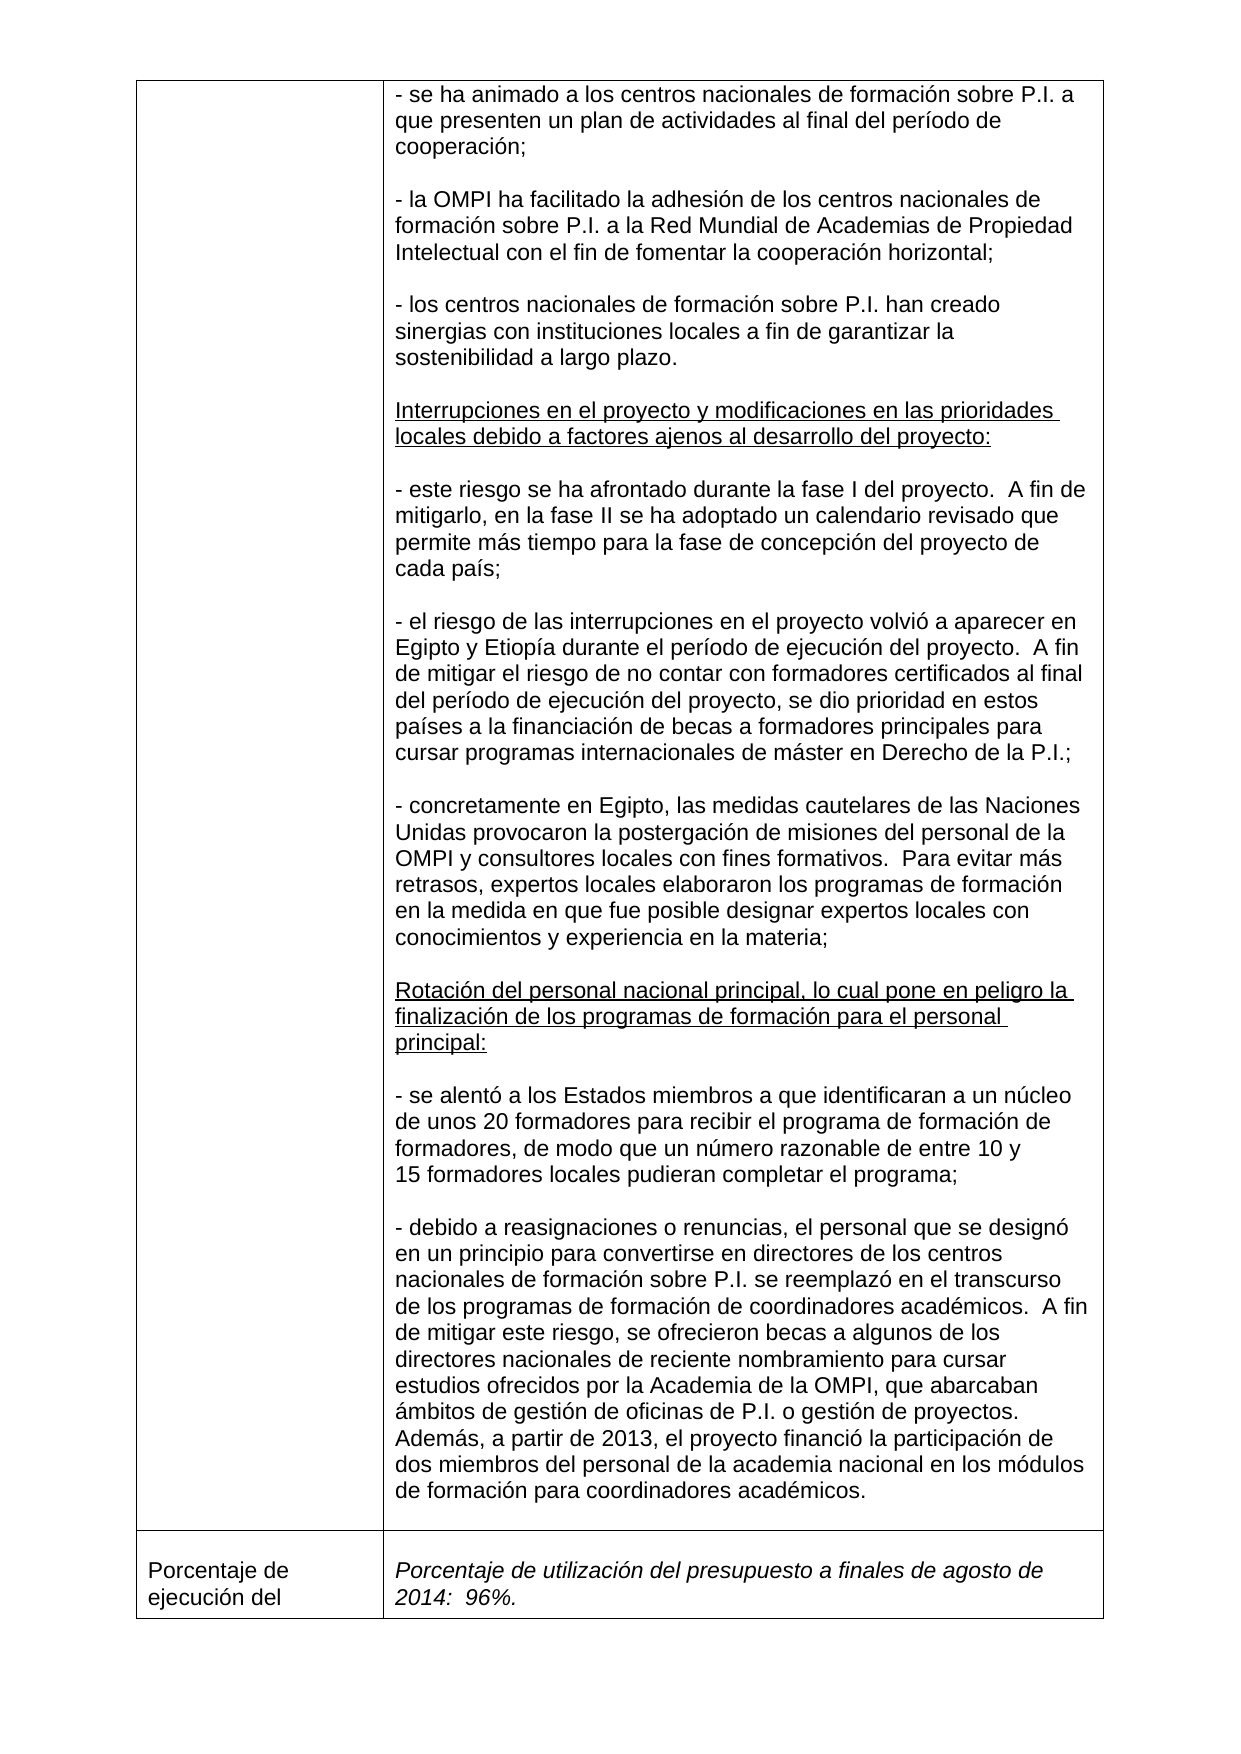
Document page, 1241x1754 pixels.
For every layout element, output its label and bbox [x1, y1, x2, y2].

table_cell [384, 1531, 1103, 1618]
table_cell [384, 81, 1103, 1530]
table_cell [137, 81, 383, 1530]
table_cell [137, 1531, 383, 1618]
